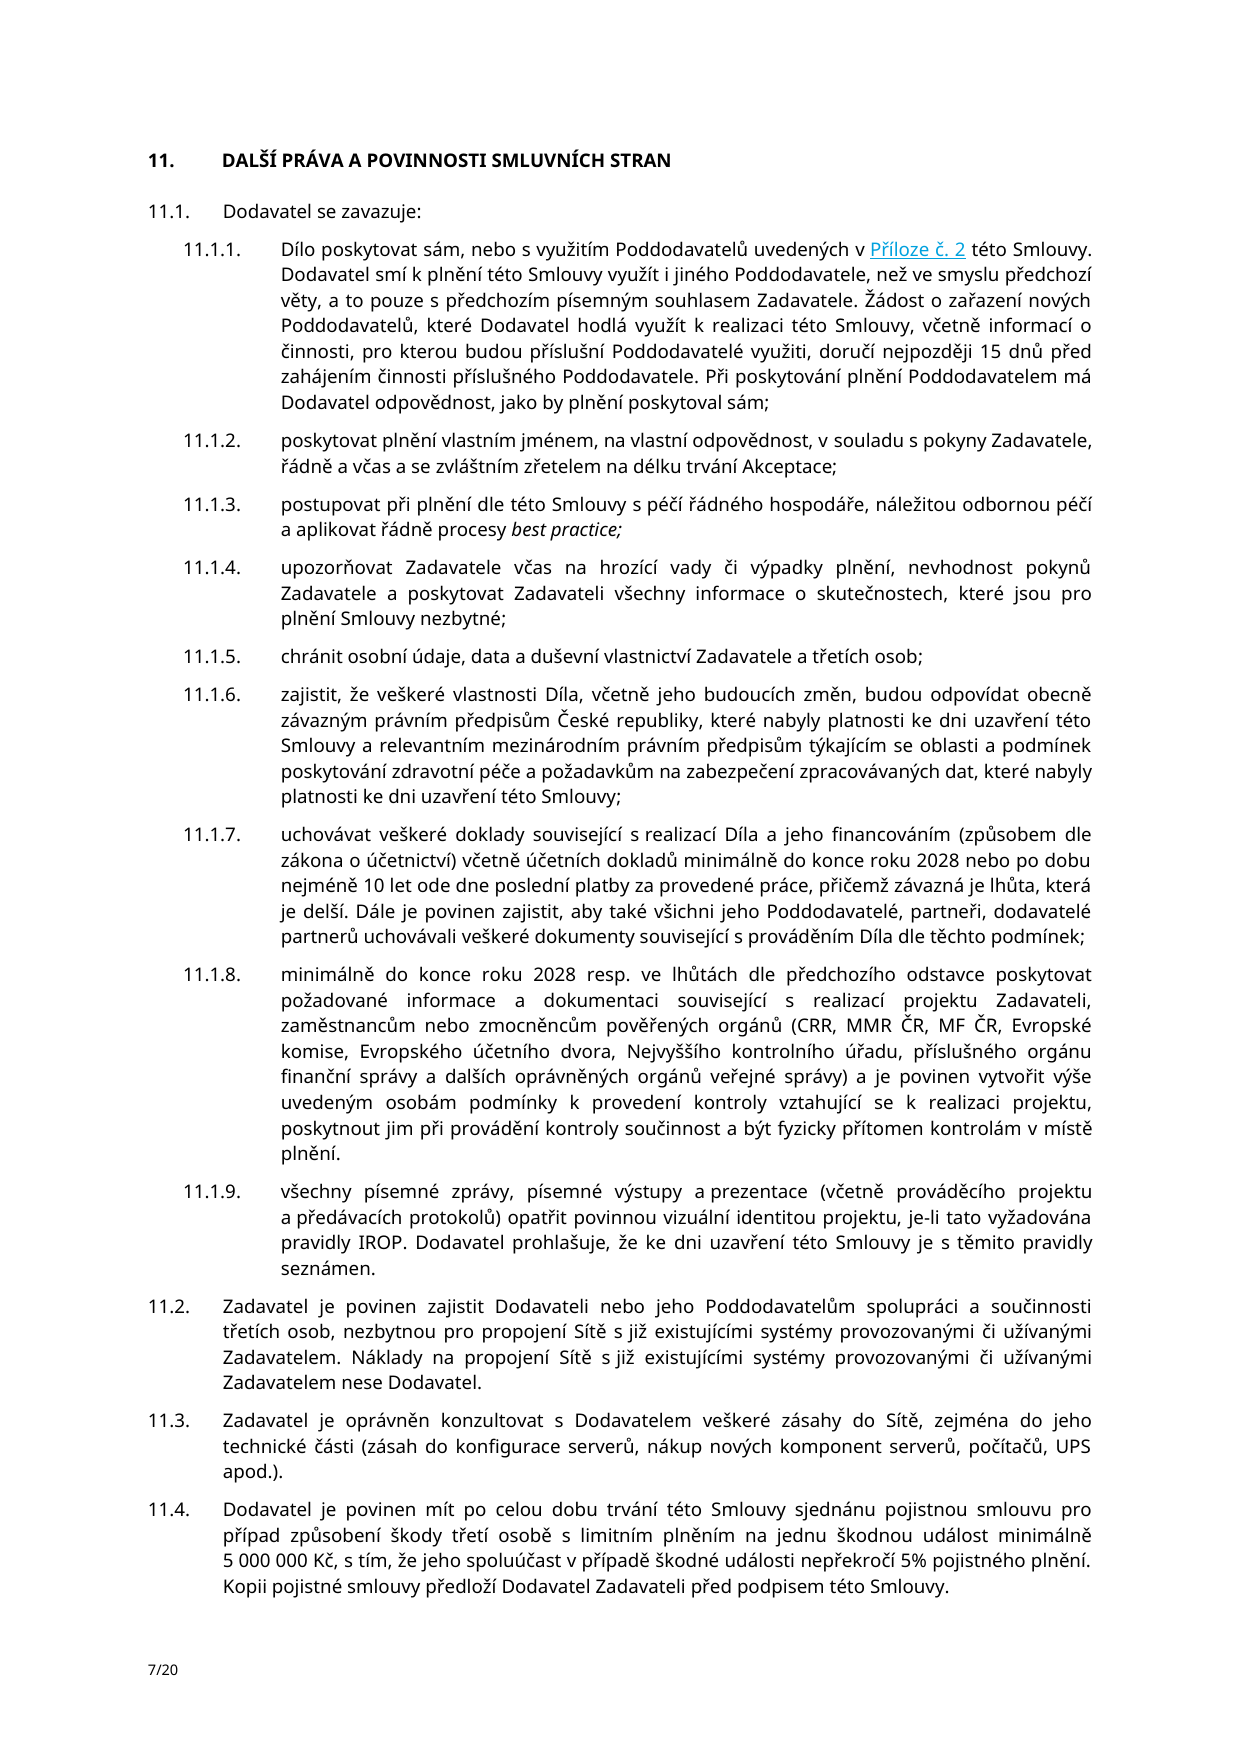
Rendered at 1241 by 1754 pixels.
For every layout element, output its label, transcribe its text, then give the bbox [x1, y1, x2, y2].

subtitle Zadavatel je povinen zajistit Dodavateli nebo jeho Poddodavatelům spolupráci a součinnosti třetích osob, nezbytnou pro propojení Sítě s již existujícími systémy provozovanými či užívanými Zadavatelem. Náklady na propojení Sítě s již existujícími systémy provozovanými či užívanými Zadavatelem nese Dodavatel. [148, 1293, 1092, 1395]
subtitle uchovávat veškeré doklady související s realizací Díla a jeho financováním (způsobem dle zákona o účetnictví) včetně účetních dokladů minimálně do konce roku 2028 nebo po dobu nejméně 10 let ode dne poslední platby za provedené práce, přičemž závazná je lhůta, která je delší. Dále je povinen zajistit, aby také všichni jeho Poddodavatelé, partneři, dodavatelé partnerů uchovávali veškeré dokumenty související s prováděním Díla dle těchto podmínek; [183, 822, 1092, 949]
subtitle Zadavatel je oprávněn konzultovat s Dodavatelem veškeré zásahy do Sítě, zejména do jeho technické části (zásah do konfigurace serverů, nákup nových komponent serverů, počítačů, UPS apod.). [148, 1408, 1092, 1484]
subtitle postupovat při plnění dle této Smlouvy s péčí řádného hospodáře, náležitou odbornou péčí a aplikovat řádně procesy best practice; [183, 491, 1092, 542]
subtitle Další práva a povinnosti smluvních stran [148, 148, 1092, 173]
subtitle Dodavatel je povinen mít po celou dobu trvání této Smlouvy sjednánu pojistnou smlouvu pro případ způsobení škody třetí osobě s limitním plněním na jednu škodnou událost minimálně 5 000 000 Kč, s tím, že jeho spoluúčast v případě škodné události nepřekročí 5% pojistného plnění. Kopii pojistné smlouvy předloží Dodavatel Zadavateli před podpisem této Smlouvy. [148, 1497, 1092, 1599]
subtitle zajistit, že veškeré vlastnosti Díla, včetně jeho budoucích změn, budou odpovídat obecně závazným právním předpisům České republiky, které nabyly platnosti ke dni uzavření této Smlouvy a relevantním mezinárodním právním předpisům týkajícím se oblasti a podmínek poskytování zdravotní péče a požadavkům na zabezpečení zpracovávaných dat, které nabyly platnosti ke dni uzavření této Smlouvy; [183, 682, 1092, 809]
subtitle všechny písemné zprávy, písemné výstupy a prezentace (včetně prováděcího projektu a předávacích protokolů) opatřit povinnou vizuální identitou projektu, je-li tato vyžadována pravidly IROP. Dodavatel prohlašuje, že ke dni uzavření této Smlouvy je s těmito pravidly seznámen. [183, 1178, 1092, 1281]
subtitle poskytovat plnění vlastním jménem, na vlastní odpovědnost, v souladu s pokyny Zadavatele, řádně a včas a se zvláštním zřetelem na délku trvání Akceptace; [183, 427, 1092, 478]
subtitle upozorňovat Zadavatele včas na hrozící vady či výpadky plnění, nevhodnost pokynů Zadavatele a poskytovat Zadavateli všechny informace o skutečnostech, které jsou pro plnění Smlouvy nezbytné; [183, 554, 1092, 631]
subtitle minimálně do konce roku 2028 resp. ve lhůtách dle předchozího odstavce poskytovat požadované informace a dokumentaci související s realizací projektu Zadavateli, zaměstnancům nebo zmocněncům pověřených orgánů (CRR, MMR ČR, MF ČR, Evropské komise, Evropského účetního dvora, Nejvyššího kontrolního úřadu, příslušného orgánu finanční správy a dalších oprávněných orgánů veřejné správy) a je povinen vytvořit výše uvedeným osobám podmínky k provedení kontroly vztahující se k realizaci projektu, poskytnout jim při provádění kontroly součinnost a být fyzicky přítomen kontrolám v místě plnění. [183, 962, 1092, 1166]
subtitle Dílo poskytovat sám, nebo s využitím Poddodavatelů uvedených v Příloze č. 2 této Smlouvy. Dodavatel smí k plnění této Smlouvy využít i jiného Poddodavatele, než ve smyslu předchozí věty, a to pouze s předchozím písemným souhlasem Zadavatele. Žádost o zařazení nových Poddodavatelů, které Dodavatel hodlá využít k realizaci této Smlouvy, včetně informací o činnosti, pro kterou budou příslušní Poddodavatelé využiti, doručí nejpozději 15 dnů před zahájením činnosti příslušného Poddodavatele. Při poskytování plnění Poddodavatelem má Dodavatel odpovědnost, jako by plnění poskytoval sám; [183, 236, 1092, 415]
subtitle Dodavatel se zavazuje: [148, 198, 1092, 224]
subtitle chránit osobní údaje, data a duševní vlastnictví Zadavatele a třetích osob; [183, 643, 1092, 669]
